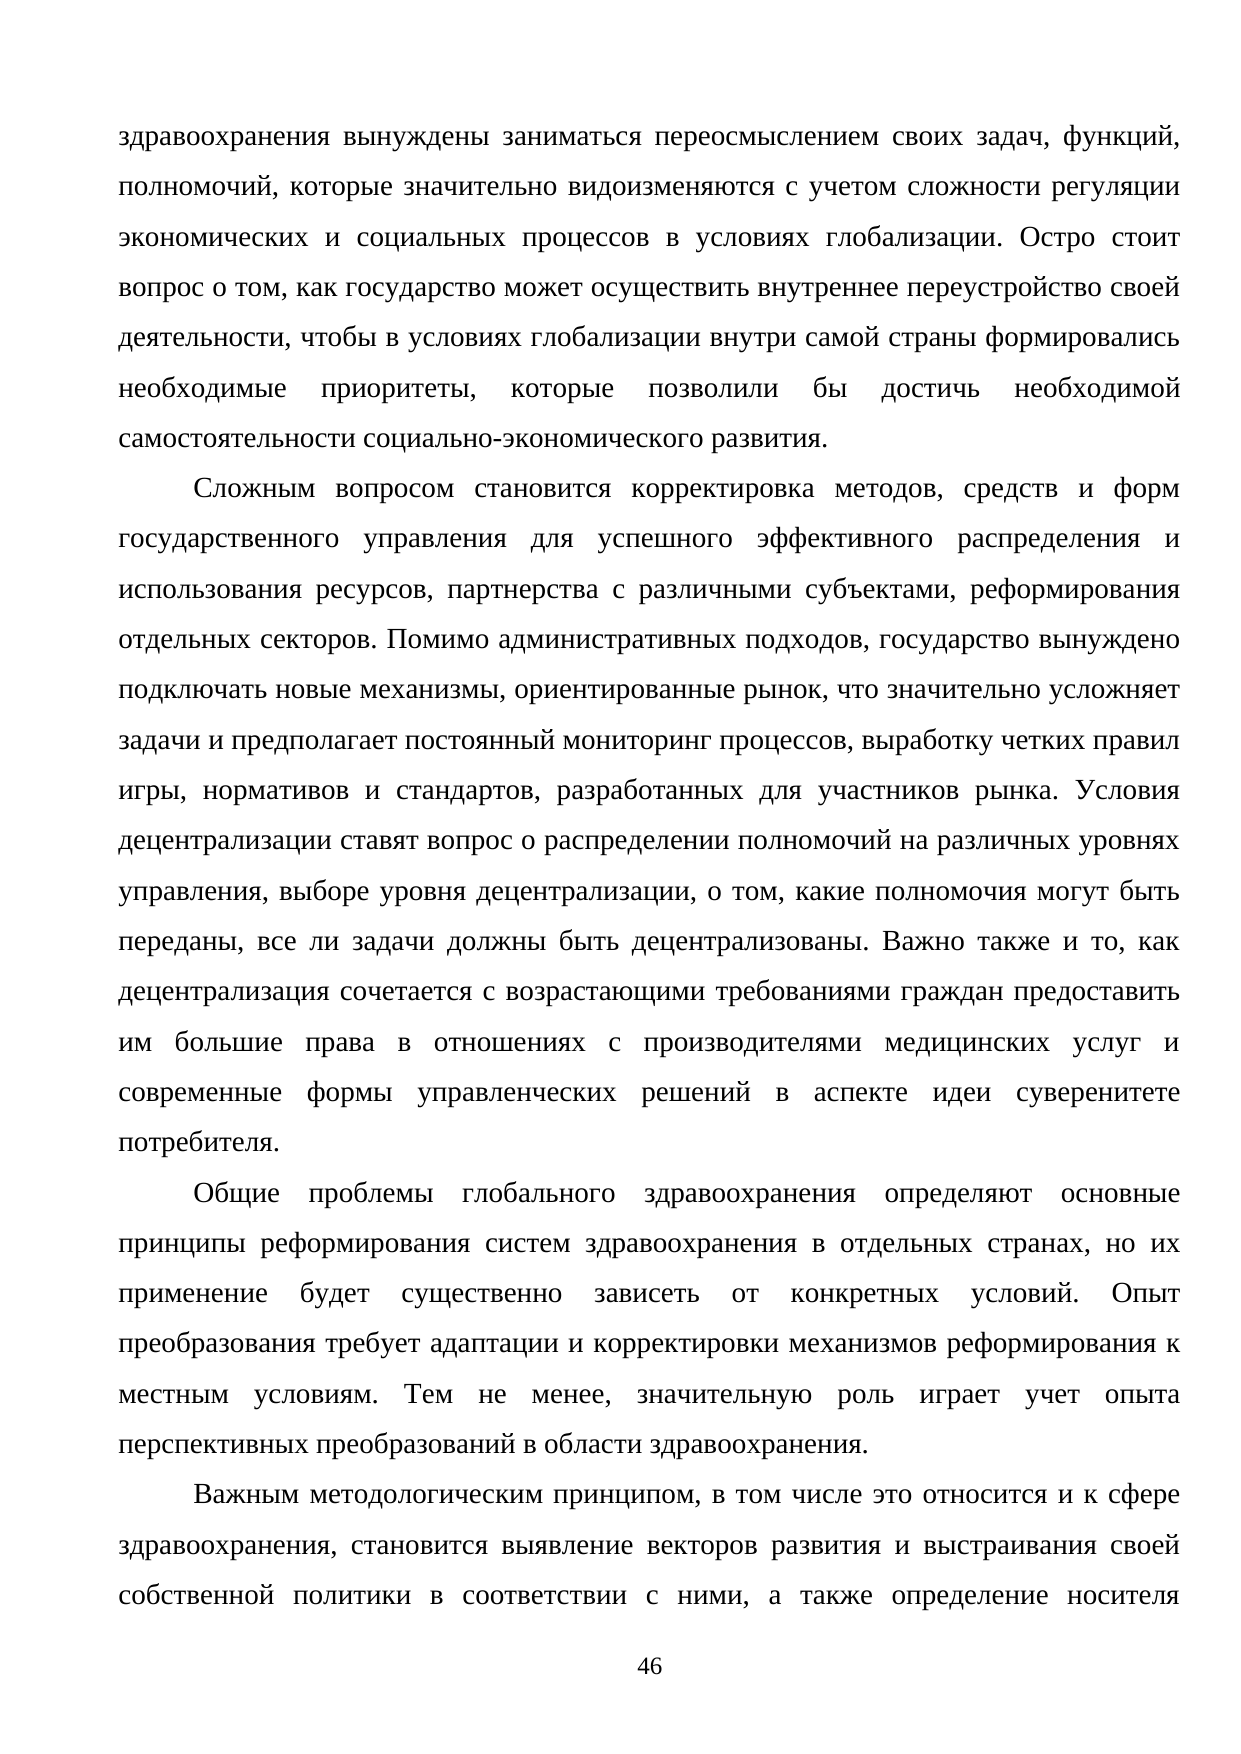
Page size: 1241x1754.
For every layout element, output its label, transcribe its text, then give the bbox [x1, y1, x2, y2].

text Сложным вопросом становится корректировка методов, средств и форм государственного управления для успешного эффективного распределения и использования ресурсов, партнерства с различными субъектами, реформирования отдельных секторов. Помимо административных подходов, государство вынуждено подключать новые механизмы, ориентированные рынок, что значительно усложняет задачи и предполагает постоянный мониторинг процессов, выработку четких правил игры, нормативов и стандартов, разработанных для участников рынка. Условия децентрализации ставят вопрос о распределении полномочий на различных уровнях управления, выборе уровня децентрализации, о том, какие полномочия могут быть переданы, все ли задачи должны быть децентрализованы. Важно также и то, как децентрализация сочетается с возрастающими требованиями граждан предоставить им большие права в отношениях с производителями медицинских услуг и современные формы управленческих решений в аспекте идеи суверенитете потребителя. [118, 470, 1181, 1158]
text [118, 118, 1181, 453]
text Общие проблемы глобального здравоохранения определяют основные принципы реформирования систем здравоохранения в отдельных странах, но их применение будет существенно зависеть от конкретных условий. Опыт преобразования требует адаптации и корректировки механизмов реформирования к местным условиям. Тем не менее, значительную роль играет учет опыта перспективных преобразований в области здравоохранения. [118, 1175, 1181, 1460]
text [118, 1477, 1181, 1611]
